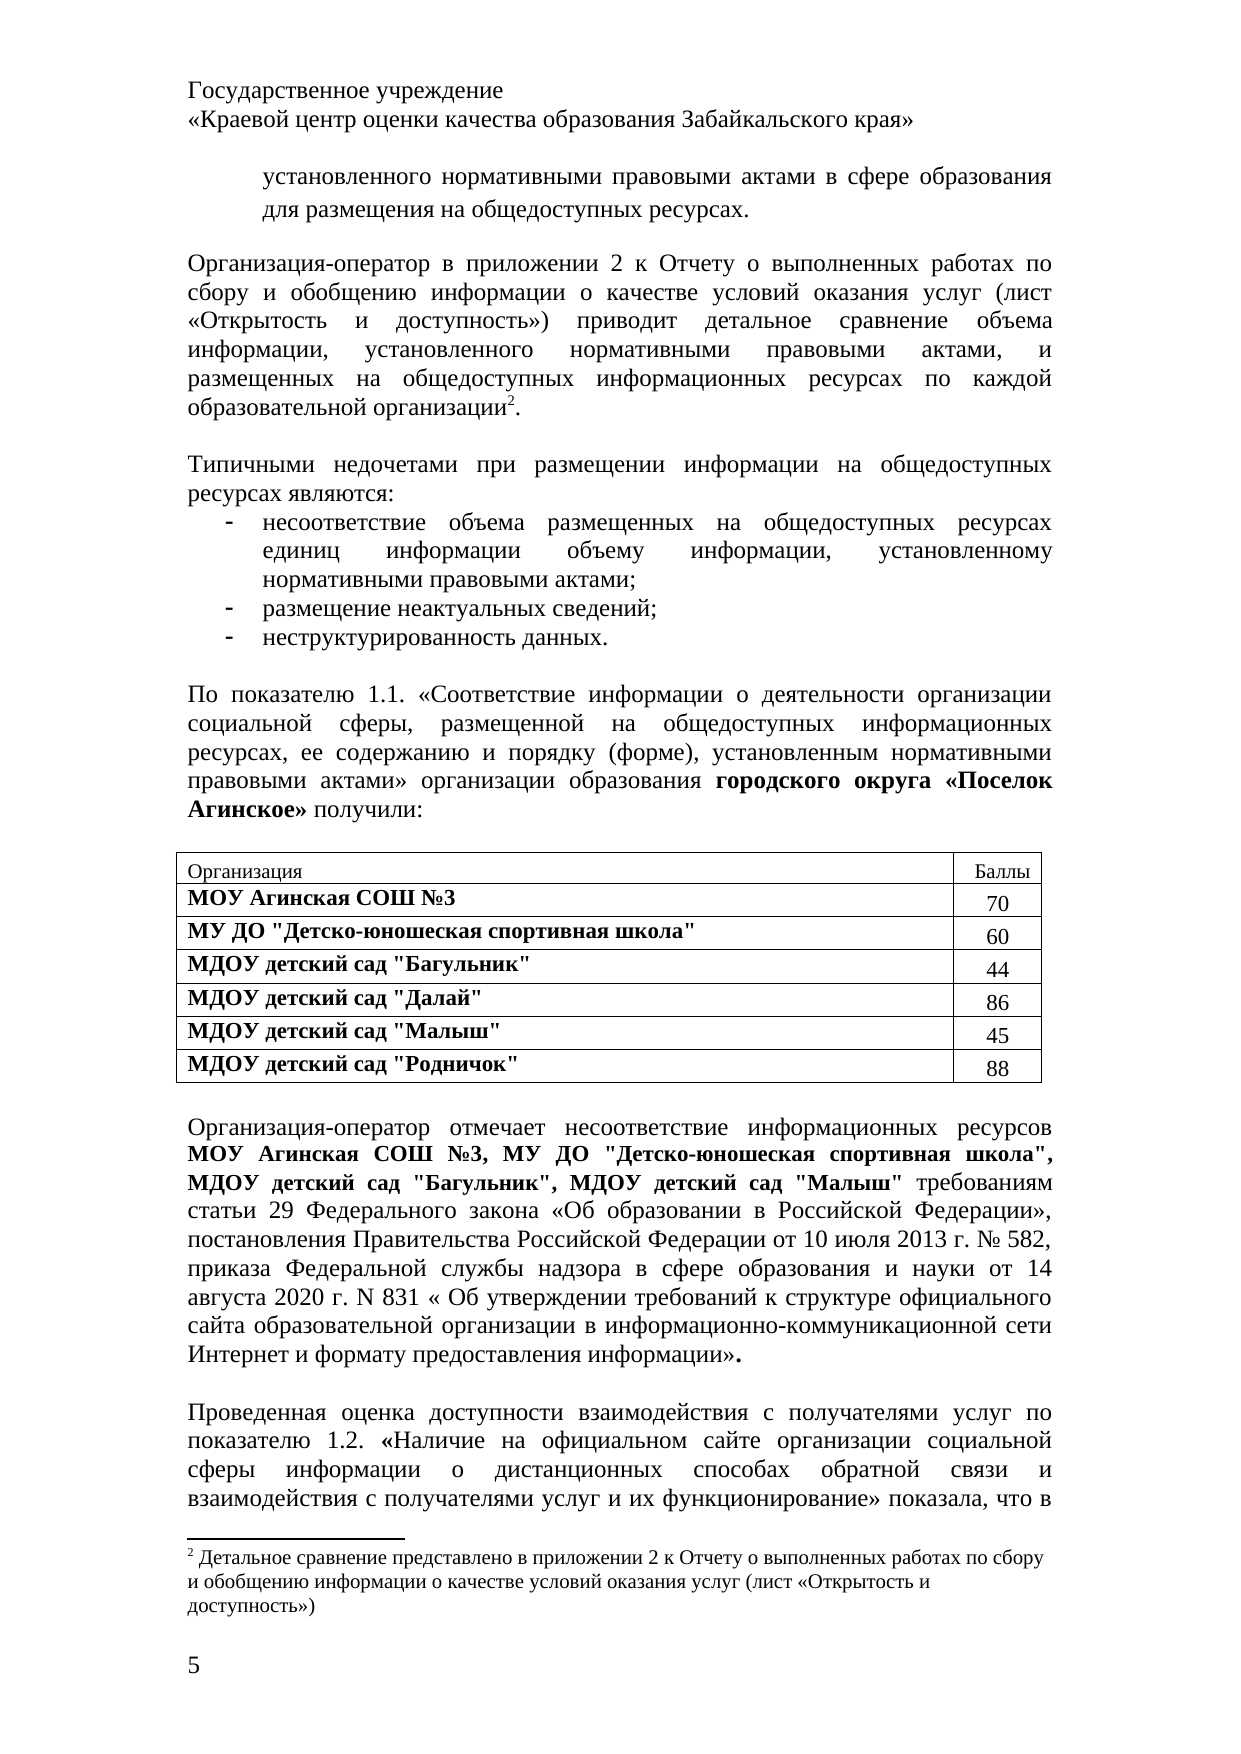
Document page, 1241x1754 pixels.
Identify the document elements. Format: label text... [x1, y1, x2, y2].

text Типичными недочетами при размещении информации на общедоступных ресурсах являются: [187, 449, 1053, 507]
text Организация-оператор отмечает несоответствие информационных ресурсов МОУ Агинская СОШ №3, МУ ДО "Детско-юношеская спортивная школа", МДОУ детский сад "Багульник", МДОУ детский сад "Малыш" требованиям статьи 29 Федерального закона «Об образовании в Российской Федерации», постановления Правительства Российской Федерации от 10 июля 2013 г. № 582, приказа Федеральной службы надзора в сфере образования и науки от 14 августа 2020 г. N 831 « Об утверждении требований к структуре официального сайта образовательной организации в информационно-коммуникационной сети Интернет и формату предоставления информации». [187, 1112, 1053, 1368]
table_cell МОУ Агинская СОШ №3 [177, 884, 953, 916]
table_cell 60 [954, 917, 1041, 949]
table_header Организация [177, 853, 953, 883]
table_cell МУ ДО "Детско-юношеская спортивная школа" [177, 917, 953, 949]
table_cell 88 [954, 1050, 1041, 1082]
list размещение неактуальных сведений; [225, 593, 1053, 622]
table_cell МДОУ детский сад "Родничок" [177, 1050, 953, 1082]
text По показателю 1.1. «Соответствие информации о деятельности организации социальной сферы, размещенной на общедоступных информационных ресурсах, ее содержанию и порядку (форме), установленным нормативными правовыми актами» организации образования городского округа «Поселок Агинское» получили: [187, 679, 1053, 823]
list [225, 161, 1053, 223]
table_cell МДОУ детский сад "Далай" [177, 984, 953, 1016]
list неструктурированность данных. [225, 622, 1053, 651]
text Организация-оператор в приложении 2 к Отчету о выполненных работах по сбору и обобщению информации о качестве условий оказания услуг (лист «Открытость и доступность») приводит детальное сравнение объема информации, установленного нормативными правовыми актами, и размещенных на общедоступных информационных ресурсах по каждой образовательной организации. [187, 248, 1053, 421]
table_cell 44 [954, 950, 1041, 982]
table_cell 70 [954, 884, 1041, 916]
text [187, 1397, 1053, 1512]
table_header Баллы [954, 853, 1041, 883]
list несоответствие объема размещенных на общедоступных ресурсах единиц информации объему информации, установленному нормативными правовыми актами; [225, 507, 1053, 593]
table_cell 86 [954, 984, 1041, 1016]
table_cell 45 [954, 1017, 1041, 1049]
table_cell МДОУ детский сад "Малыш" [177, 1017, 953, 1049]
table_cell МДОУ детский сад "Багульник" [177, 950, 953, 982]
